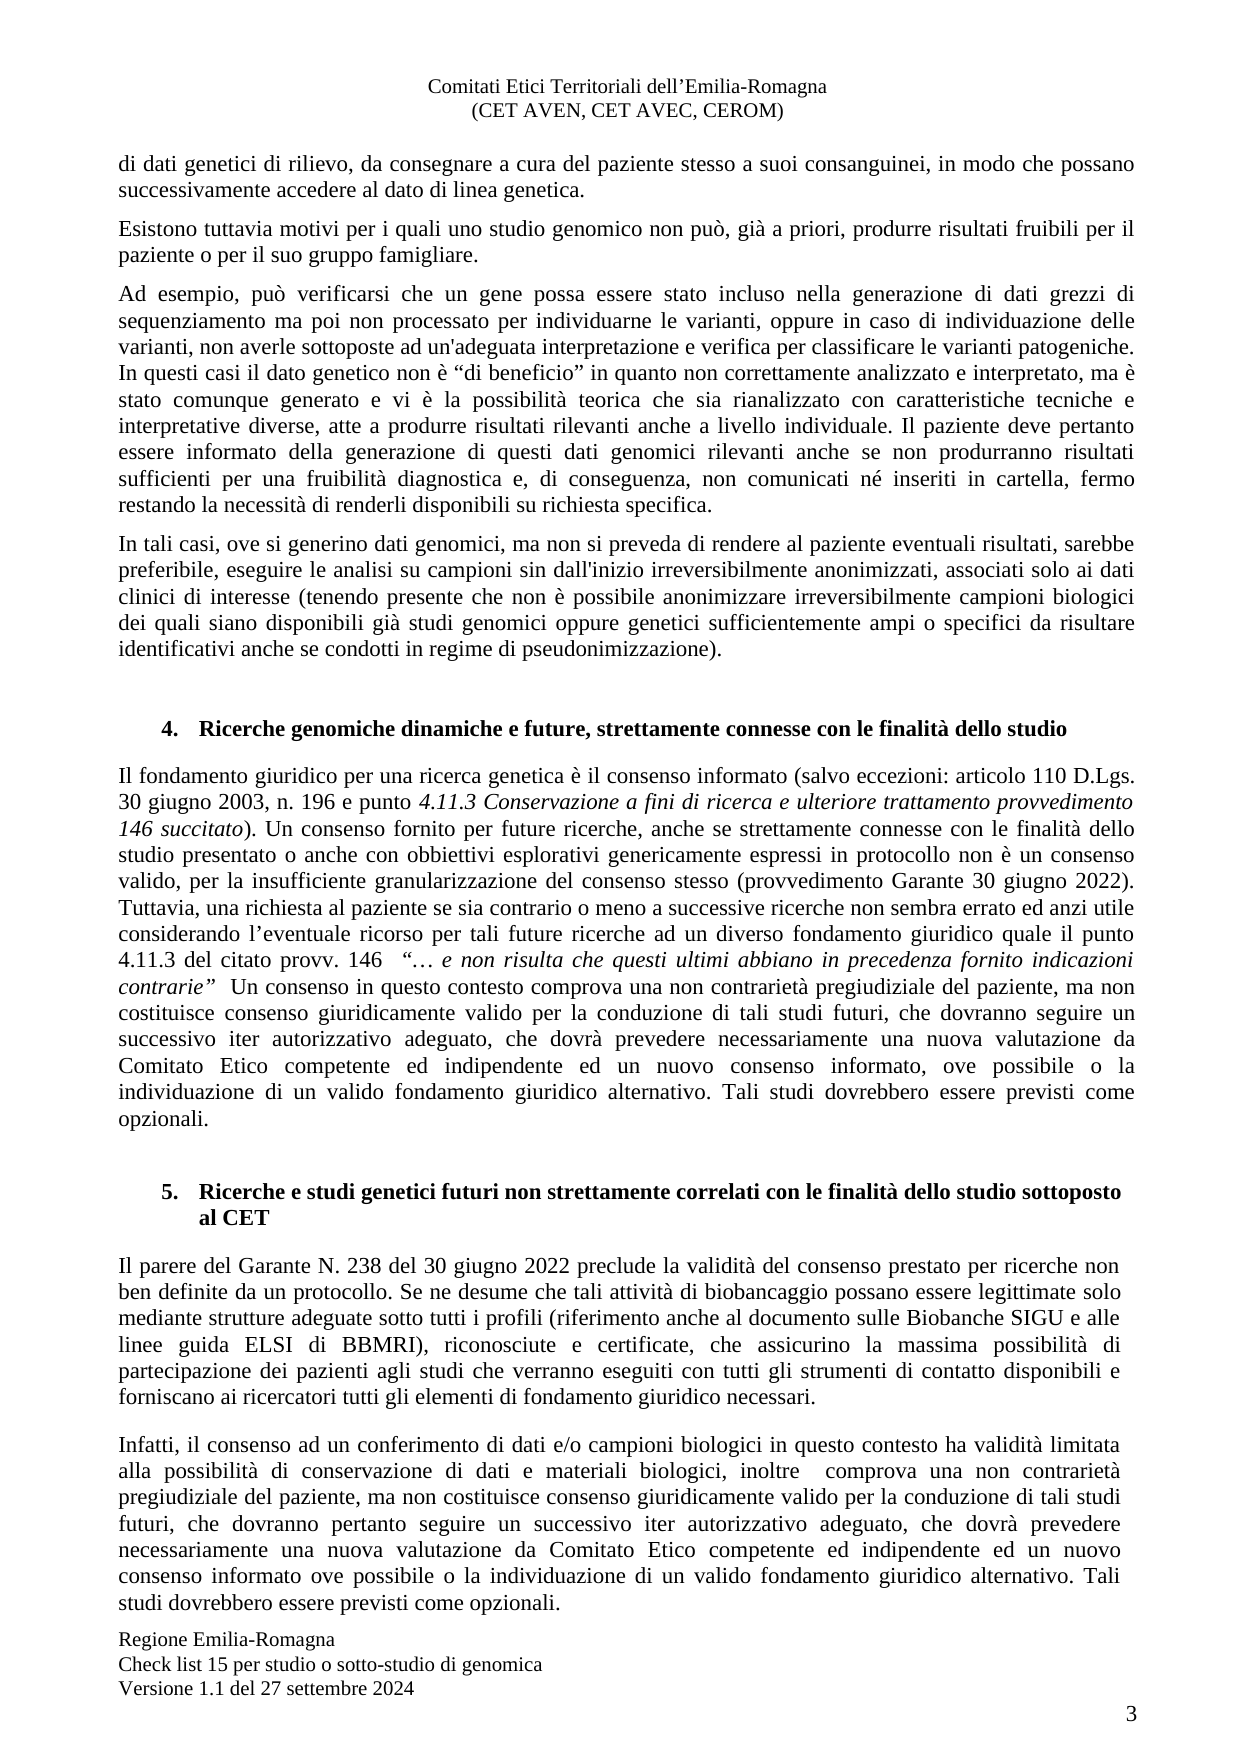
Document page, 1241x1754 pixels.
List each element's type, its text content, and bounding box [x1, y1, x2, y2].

text In tali casi, ove si generino dati genomici, ma non si preveda di rendere al paziente eventuali risultati, sarebbe preferibile, eseguire le analisi su campioni sin dall'inizio irreversibilmente anonimizzati, associati solo ai dati clinici di interesse (tenendo presente che non è possibile anonimizzare irreversibilmente campioni biologici dei quali siano disponibili già studi genomici oppure genetici sufficientemente ampi o specifici da risultare identificativi anche se condotti in regime di pseudonimizzazione). [118, 530, 1137, 662]
list Ricerche genomiche dinamiche e future, strettamente connesse con le finalità dello studio [161, 715, 1137, 741]
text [118, 150, 1137, 203]
text Ad esempio, può verificarsi che un gene possa essere stato incluso nella generazione di dati grezzi di sequenziamento ma poi non processato per individuarne le varianti, oppure in caso di individuazione delle varianti, non averle sottoposte ad un'adeguata interpretazione e verifica per classificare le varianti patogeniche. In questi casi il dato genetico non è “di beneficio” in quanto non correttamente analizzato e interpretato, ma è stato comunque generato e vi è la possibilità teorica che sia rianalizzato con caratteristiche tecniche e interpretative diverse, atte a produrre risultati rilevanti anche a livello individuale. Il paziente deve pertanto essere informato della generazione di questi dati genomici rilevanti anche se non produrranno risultati sufficienti per una fruibilità diagnostica e, di conseguenza, non comunicati né inseriti in cartella, fermo restando la necessità di renderli disponibili su richiesta specifica. [118, 280, 1137, 517]
text Esistono tuttavia motivi per i quali uno studio genomico non può, già a priori, produrre risultati fruibili per il paziente o per il suo gruppo famigliare. [118, 215, 1137, 268]
text Infatti, il consenso ad un conferimento di dati e/o campioni biologici in questo contesto ha validità limitata alla possibilità di conservazione di dati e materiali biologici, inoltre comprova una non contrarietà pregiudiziale del paziente, ma non costituisce consenso giuridicamente valido per la conduzione di tali studi futuri, che dovranno pertanto seguire un successivo iter autorizzativo adeguato, che dovrà prevedere necessariamente una nuova valutazione da Comitato Etico competente ed indipendente ed un nuovo consenso informato ove possibile o la individuazione di un valido fondamento giuridico alternativo. Tali studi dovrebbero essere previsti come opzionali. [118, 1431, 1122, 1615]
text Il parere del Garante N. 238 del 30 giugno 2022 preclude la validità del consenso prestato per ricerche non ben definite da un protocollo. Se ne desume che tali attività di biobancaggio possano essere legittimate solo mediante strutture adeguate sotto tutti i profili (riferimento anche al documento sulle Biobanche SIGU e alle linee guida ELSI di BBMRI), riconosciute e certificate, che assicurino la massima possibilità di partecipazione dei pazienti agli studi che verranno eseguiti con tutti gli strumenti di contatto disponibili e forniscano ai ricercatori tutti gli elementi di fondamento giuridico necessari. [118, 1252, 1122, 1410]
list Ricerche e studi genetici futuri non strettamente correlati con le finalità dello studio sottoposto al CET [161, 1178, 1137, 1231]
text Il fondamento giuridico per una ricerca genetica è il consenso informato (salvo eccezioni: articolo 110 D.Lgs. 30 giugno 2003, n. 196 e punto 4.11.3 Conservazione a fini di ricerca e ulteriore trattamento provvedimento 146 succitato). Un consenso fornito per future ricerche, anche se strettamente connesse con le finalità dello studio presentato o anche con obbiettivi esplorativi genericamente espressi in protocollo non è un consenso valido, per la insufficiente granularizzazione del consenso stesso (provvedimento Garante 30 giugno 2022). Tuttavia, una richiesta al paziente se sia contrario o meno a successive ricerche non sembra errato ed anzi utile considerando l’eventuale ricorso per tali future ricerche ad un diverso fondamento giuridico quale il punto 4.11.3 del citato provv. 146 “… e non risulta che questi ultimi abbiano in precedenza fornito indicazioni contrarie” Un consenso in questo contesto comprova una non contrarietà pregiudiziale del paziente, ma non costituisce consenso giuridicamente valido per la conduzione di tali studi futuri, che dovranno seguire un successivo iter autorizzativo adeguato, che dovrà prevedere necessariamente una nuova valutazione da Comitato Etico competente ed indipendente ed un nuovo consenso informato, ove possibile o la individuazione di un valido fondamento giuridico alternativo. Tali studi dovrebbero essere previsti come opzionali. [118, 762, 1137, 1131]
